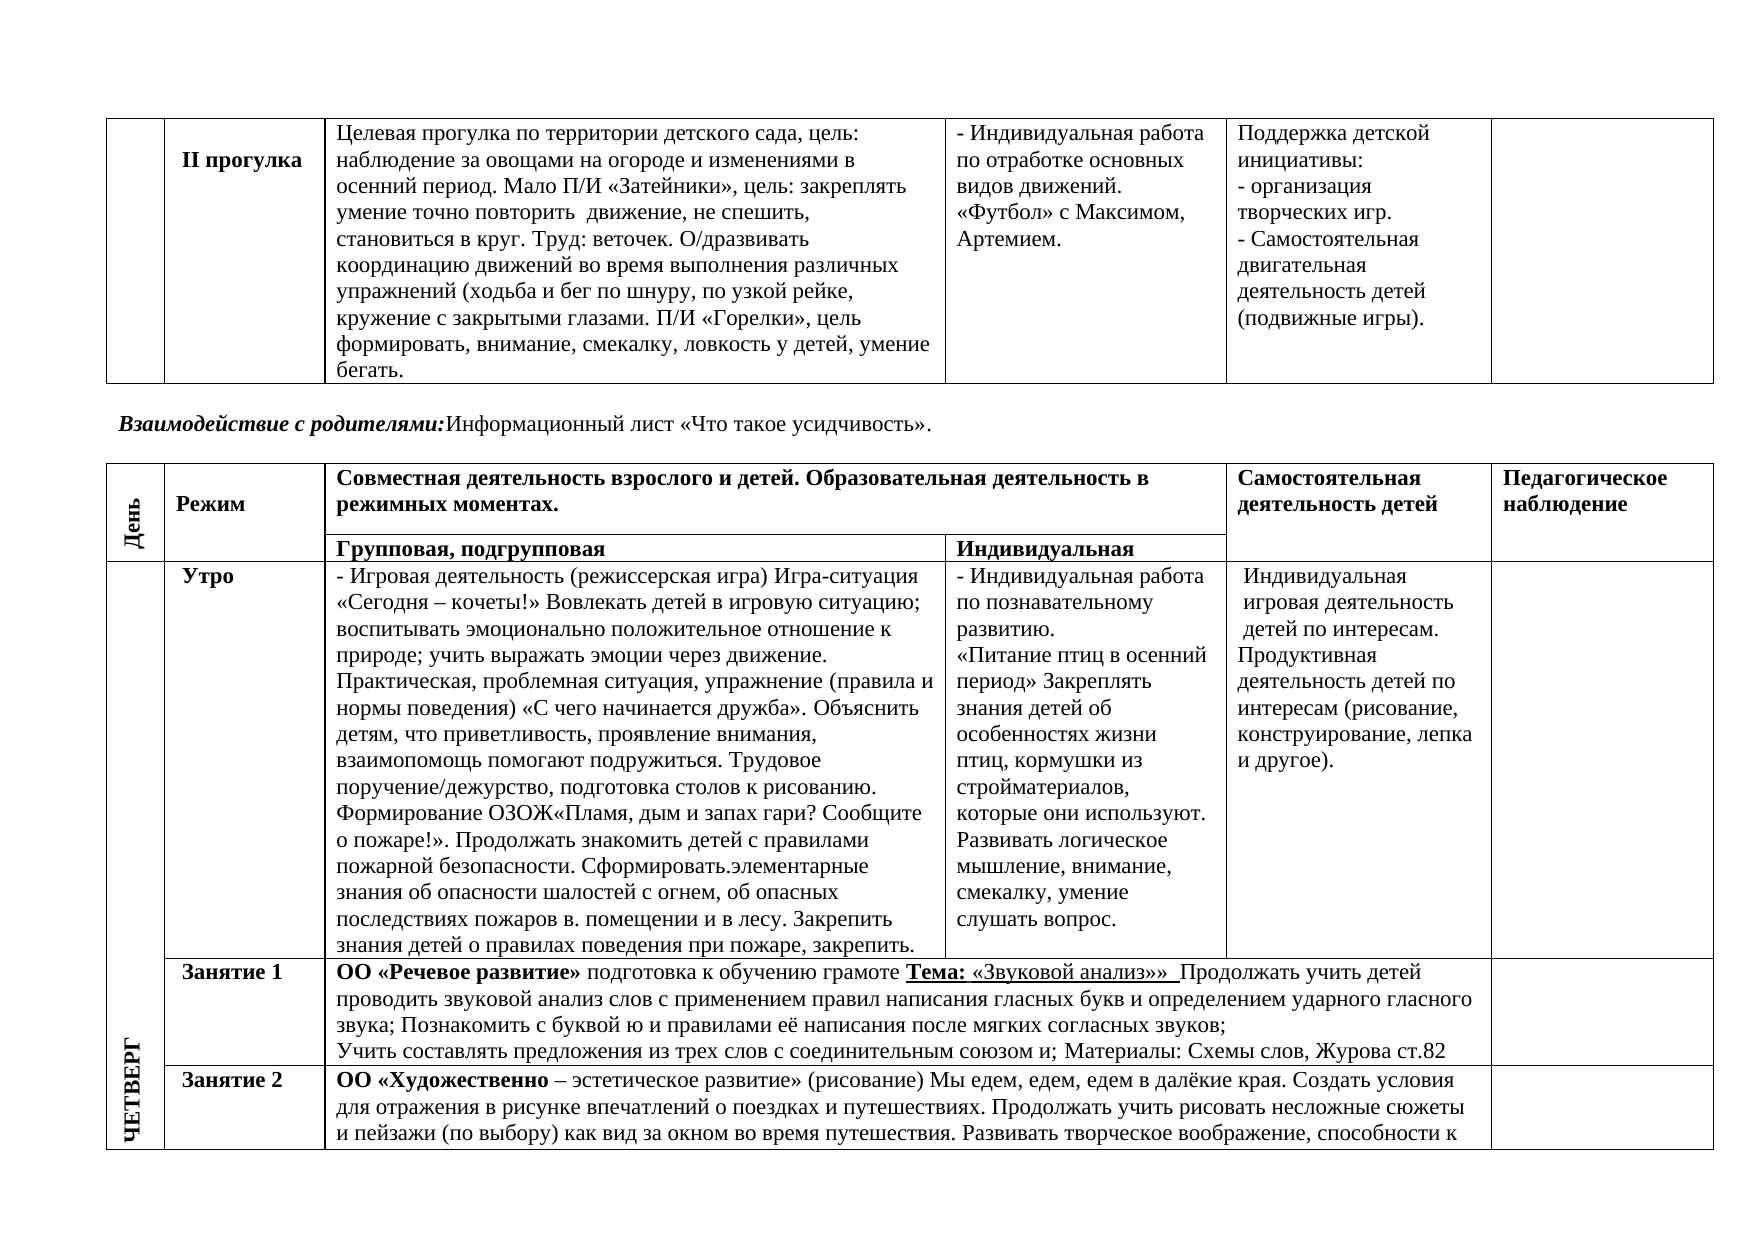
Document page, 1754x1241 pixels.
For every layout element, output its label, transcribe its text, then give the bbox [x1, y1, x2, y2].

table_cell Занятие 1 [165, 959, 324, 1065]
table_cell Групповая, подгрупповая [326, 535, 945, 561]
table_cell - Индивидуальная работа по отработке основных видов движений. «Футбол» с Максимом, Артемием. [946, 119, 1226, 383]
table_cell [326, 1066, 1491, 1149]
table_cell Занятие 2 [165, 1066, 324, 1149]
table_cell - Индивидуальная работа по познавательному развитию. «Питание птиц в осенний период» Закреплять знания детей об особенностях жизни птиц, кормушки из стройматериалов, которые они используют. Развивать логическое мышление, внимание, смекалку, умение слушать вопрос. [946, 562, 1226, 957]
table_cell Индивидуальная игровая деятельность детей по интересам. Продуктивная деятельность детей по интересам (рисование, конструирование, лепка и другое). [1227, 562, 1491, 957]
table_cell ОО «Речевое развитие» подготовка к обучению грамоте Тема: «Звуковой анализ»» Продолжать учить детей проводить звуковой анализ слов с применением правил написания гласных букв и определением ударного гласного звука; Познакомить с буквой ю и правилами её написания после мягких согласных звуков; Учить составлять предложения из трех слов с соединительным союзом и; Материалы: Схемы слов, Журова ст.82 [326, 959, 1491, 1065]
table_header День [107, 464, 164, 561]
table_cell [1492, 1066, 1713, 1149]
table_cell Утро [165, 562, 324, 957]
list Взаимодействие с родителями:Информационный лист «Что такое усидчивость». [118, 410, 1636, 437]
table_cell II прогулка [165, 119, 324, 383]
table_cell ЧЕТВЕРГ [107, 562, 164, 1149]
table_cell [1492, 959, 1713, 1065]
table_header Педагогическое наблюдение [1492, 464, 1713, 561]
table_cell - Игровая деятельность (режиссерская игра) Игра-ситуация «Сегодня – кочеты!» Вовлекать детей в игровую ситуацию; воспитывать эмоционально положительное отношение к природе; учить выражать эмоции через движение. Практическая, проблемная ситуация, упражнение (правила и нормы поведения) «С чего начинается дружба». Объяснить детям, что приветливость, проявление внимания, взаимопомощь помогают подружиться. Трудовое поручение/дежурство, подготовка столов к рисованию. Формирование ОЗОЖ«Пламя, дым и запах гари? Сообщите о пожаре!». Продолжать знакомить детей с правилами пожарной безопасности. Сформировать.элементарные знания об опасности шалостей с огнем, об опасных последствиях пожаров в. помещении и в лесу. Закрепить знания детей о правилах поведения при пожаре, закрепить. [326, 562, 945, 957]
table_cell Поддержка детской инициативы: - организация творческих игр. - Самостоятельная двигательная деятельность детей (подвижные игры). [1227, 119, 1491, 383]
table_header Совместная деятельность взрослого и детей. Образовательная деятельность в режимных моментах. [326, 464, 1226, 534]
table_cell [1492, 119, 1713, 383]
table_header Самостоятельная деятельность детей [1227, 464, 1491, 561]
table_cell Целевая прогулка по территории детского сада, цель: наблюдение за овощами на огороде и изменениями в осенний период. Мало П/И «Затейники», цель: закреплять умение точно повторить движение, не спешить, становиться в круг. Труд: веточек. О/дразвивать координацию движений во время выполнения различных упражнений (ходьба и бег по шнуру, по узкой рейке, кружение с закрытыми глазами. П/И «Горелки», цель формировать, внимание, смекалку, ловкость у детей, умение бегать. [326, 119, 945, 383]
table_cell Индивидуальная [946, 535, 1226, 561]
table_header Режим [165, 464, 324, 561]
table_cell [1492, 562, 1713, 957]
